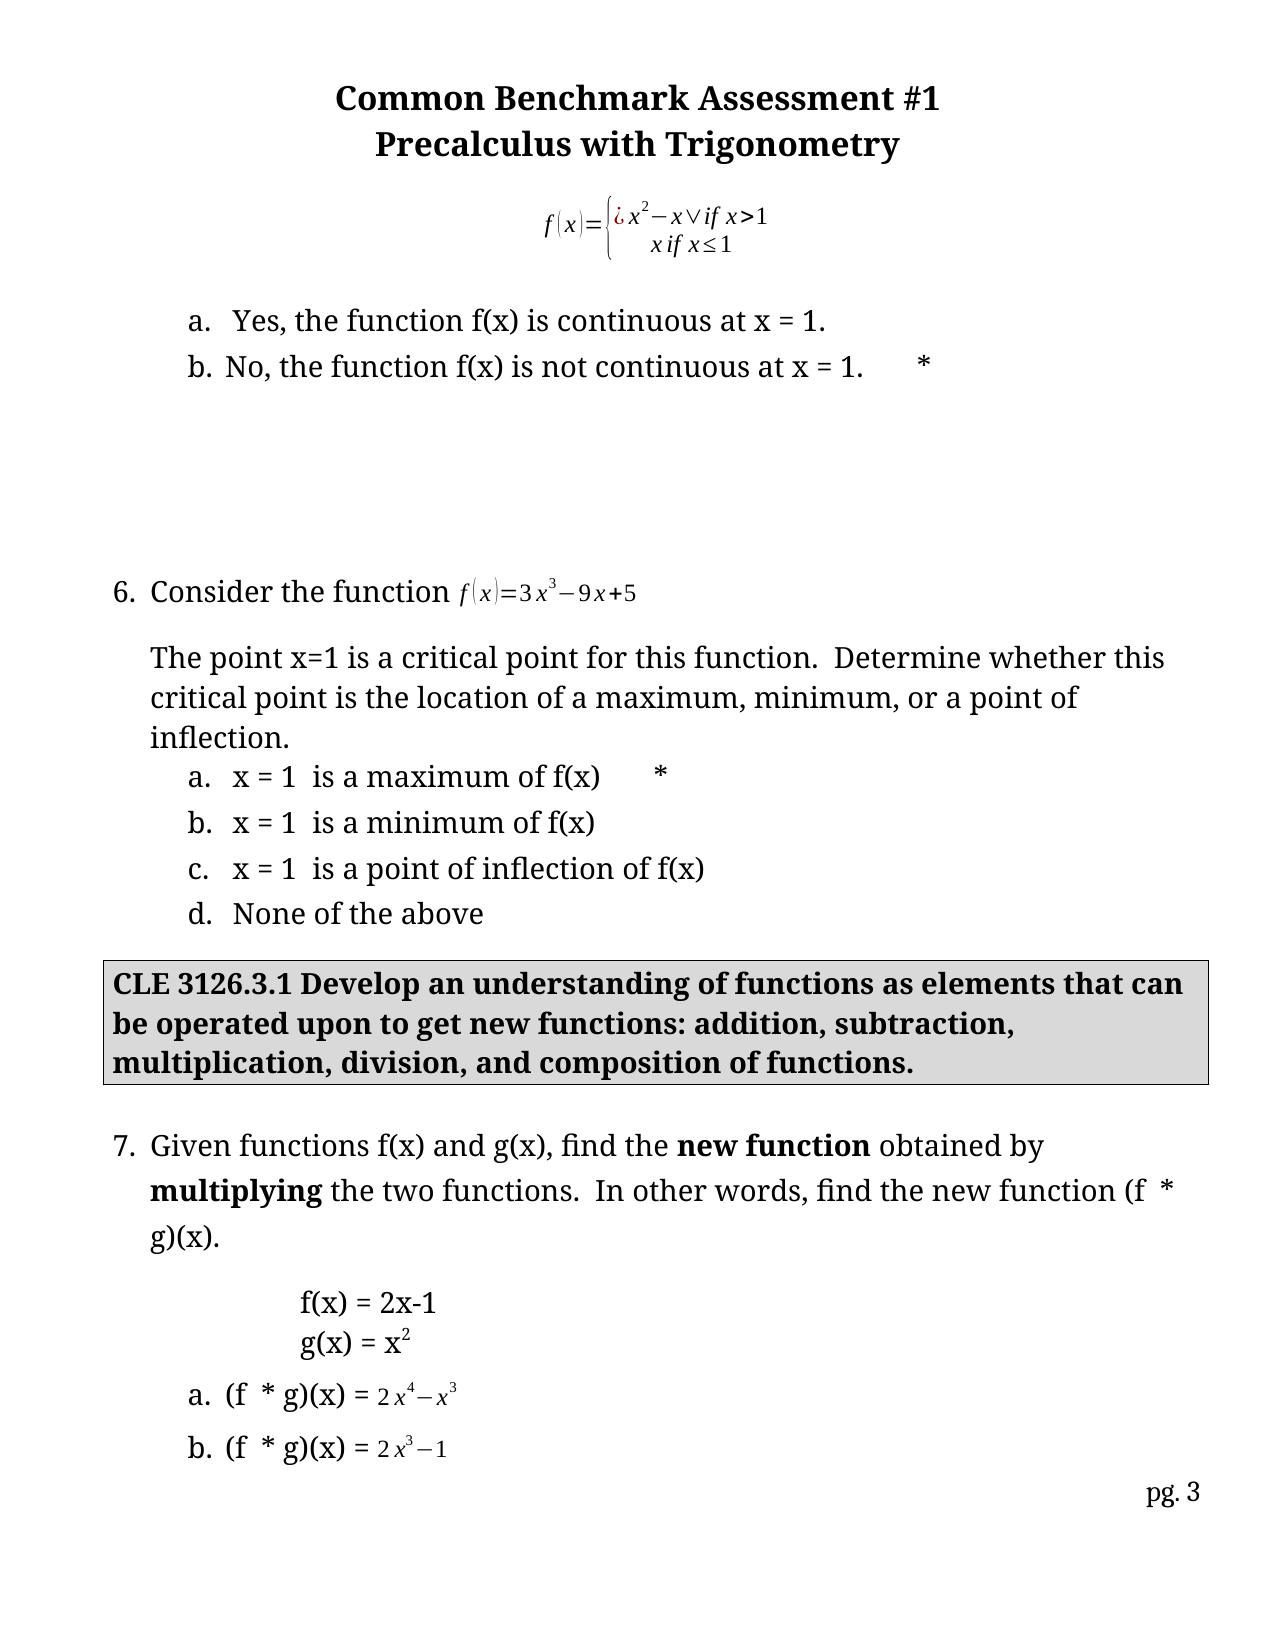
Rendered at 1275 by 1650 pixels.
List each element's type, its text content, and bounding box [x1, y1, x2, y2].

list (f * g)(x) = [187, 1427, 1200, 1467]
list x = 1 is a point of inflection of f(x) [187, 848, 1200, 888]
list x = 1 is a maximum of f(x) * [187, 757, 1200, 796]
list Yes, the function f(x) is continuous at x = 1. [187, 300, 1200, 340]
list (f * g)(x) = [187, 1375, 1200, 1414]
list Given functions f(x) and g(x), find the new function obtained by multiplying the two functions. In other words, find the new function (f * g)(x). [112, 1125, 1200, 1256]
list No, the function f(x) is not continuous at x = 1. * [187, 346, 1200, 386]
list x = 1 is a minimum of f(x) [187, 802, 1200, 842]
text f(x) = 2x-1 [300, 1283, 1200, 1322]
text g(x) = x2 [300, 1322, 1200, 1362]
text The point x=1 is a critical point for this function. Determine whether this critical point is the location of a maximum, minimum, or a point of inflection. [150, 638, 1200, 757]
text CLE 3126.3.1 Develop an understanding of functions as elements that can be operated upon to get new functions: addition, subtraction, multiplication, division, and composition of functions. [104, 961, 1208, 1084]
list Consider the function [112, 571, 1200, 611]
list None of the above [187, 894, 1200, 933]
